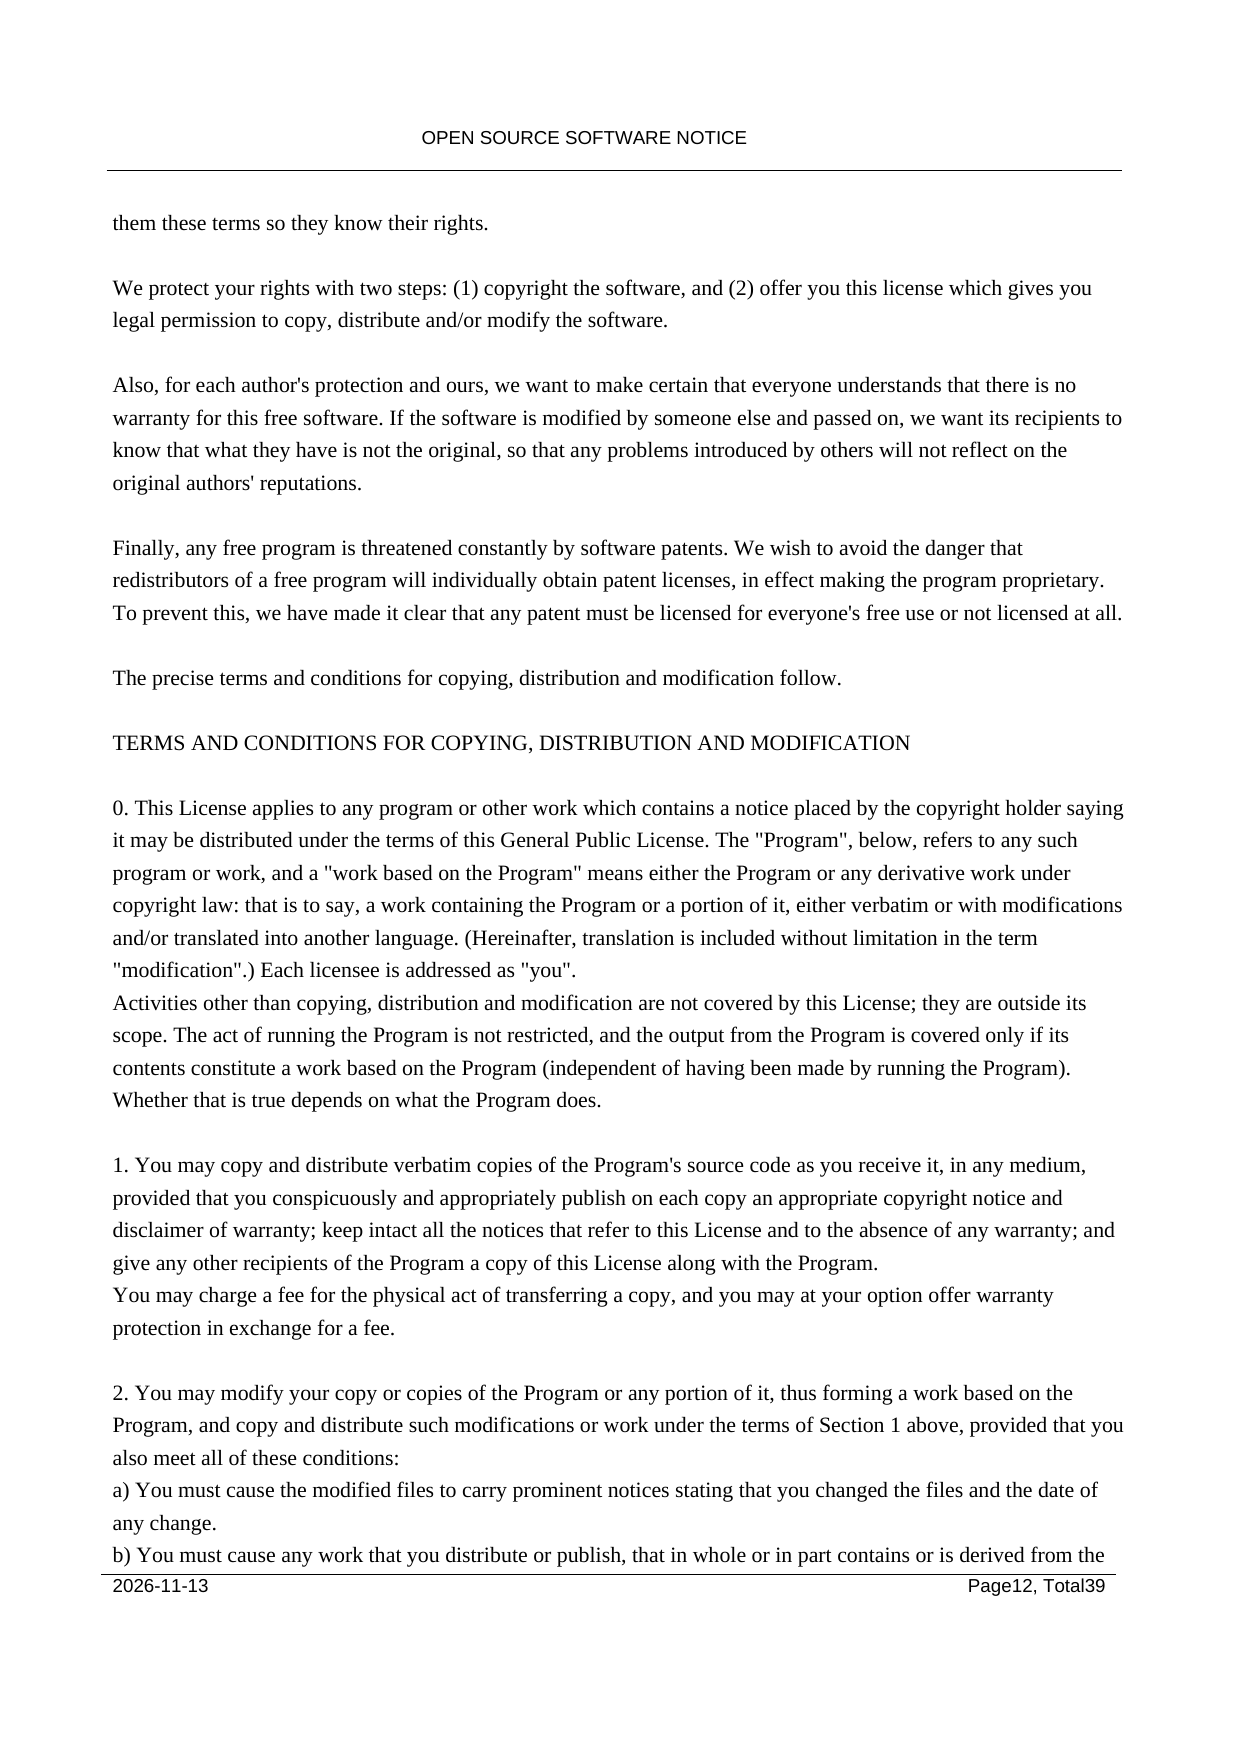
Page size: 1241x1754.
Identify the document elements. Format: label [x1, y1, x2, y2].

text [112, 206, 1128, 1571]
